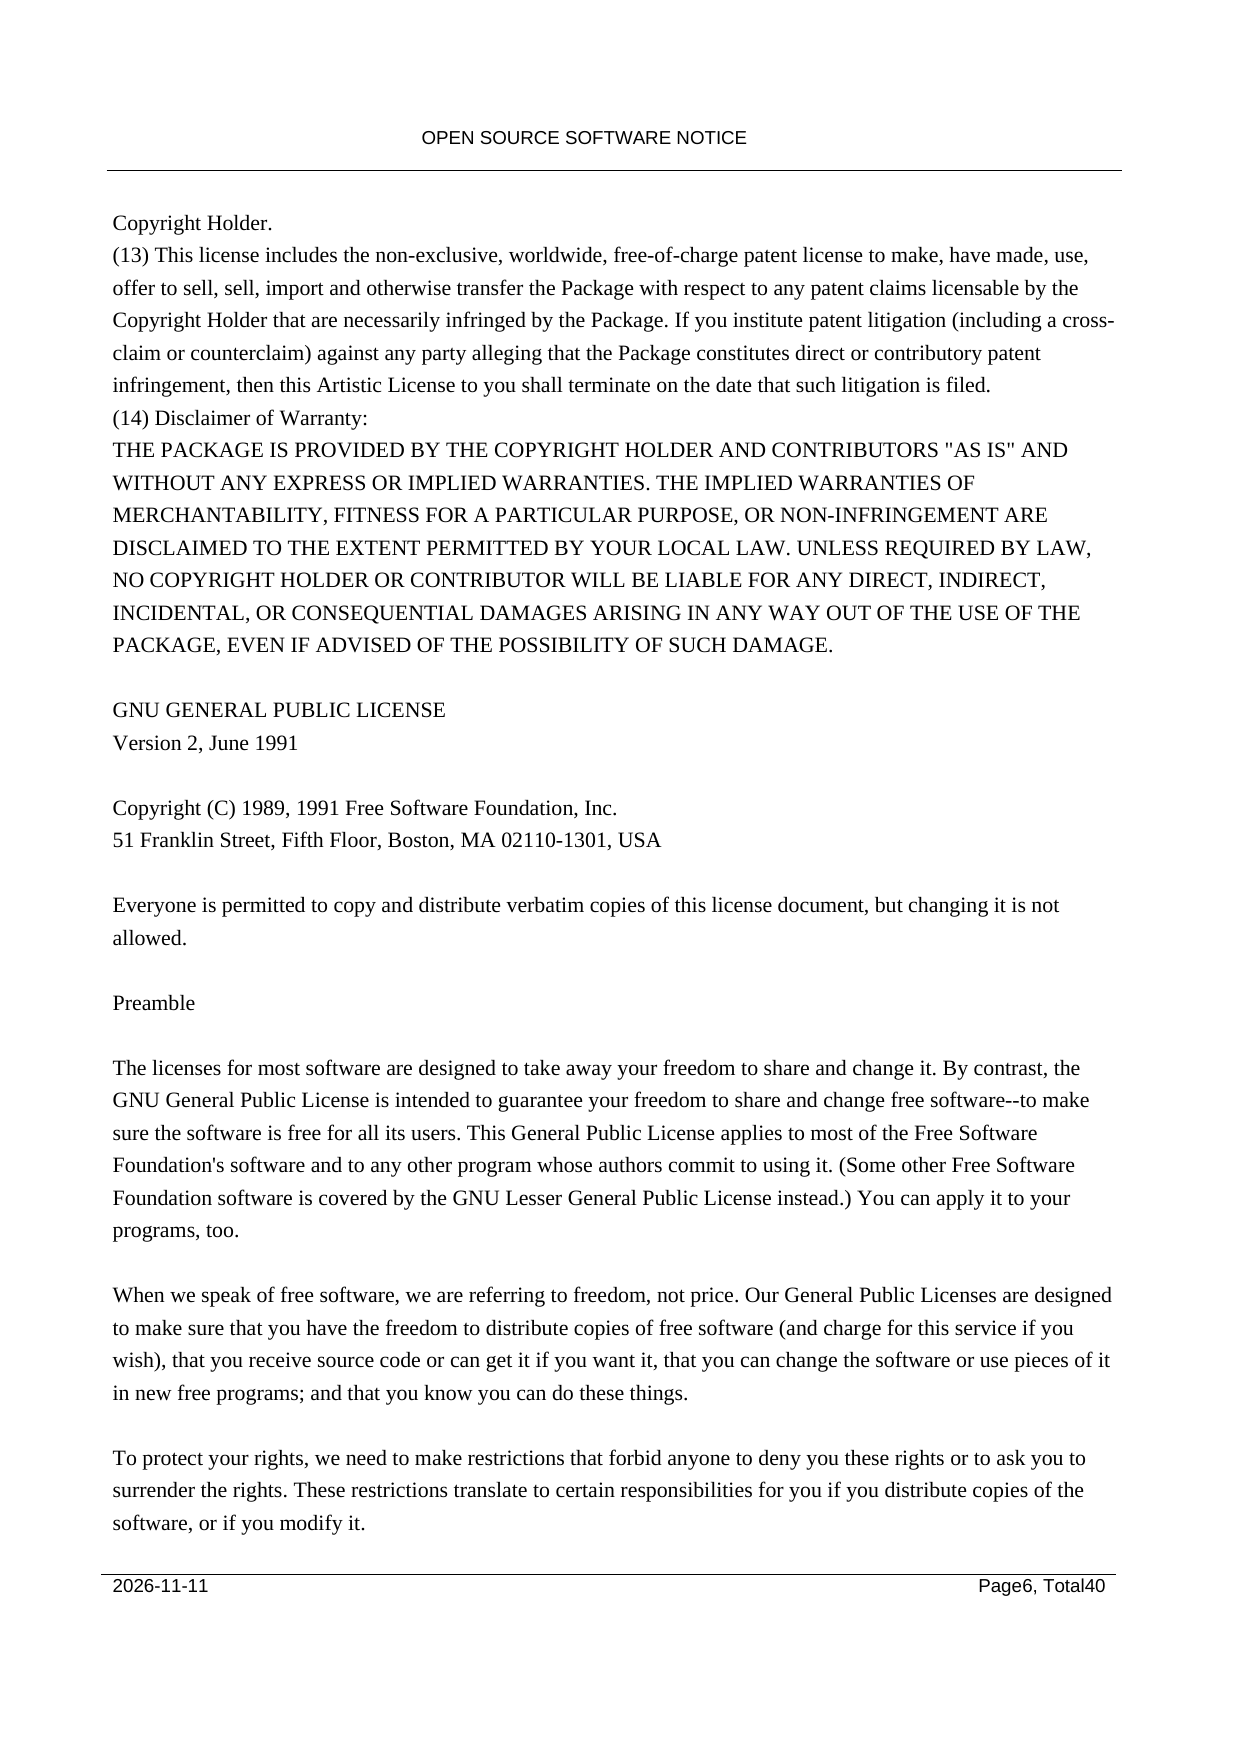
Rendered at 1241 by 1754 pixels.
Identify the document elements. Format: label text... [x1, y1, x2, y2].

text (13) This license includes the non-exclusive, worldwide, free-of-charge patent license to make, have made, use, offer to sell, sell, import and otherwise transfer the Package with respect to any patent claims licensable by the Copyright Holder that are necessarily infringed by the Package. If you institute patent litigation (including a cross-claim or counterclaim) against any party alleging that the Package constitutes direct or contributory patent infringement, then this Artistic License to you shall terminate on the date that such litigation is filed. [112, 239, 1128, 401]
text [112, 206, 1128, 239]
text (14) Disclaimer of Warranty: [112, 401, 1128, 434]
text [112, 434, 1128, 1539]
